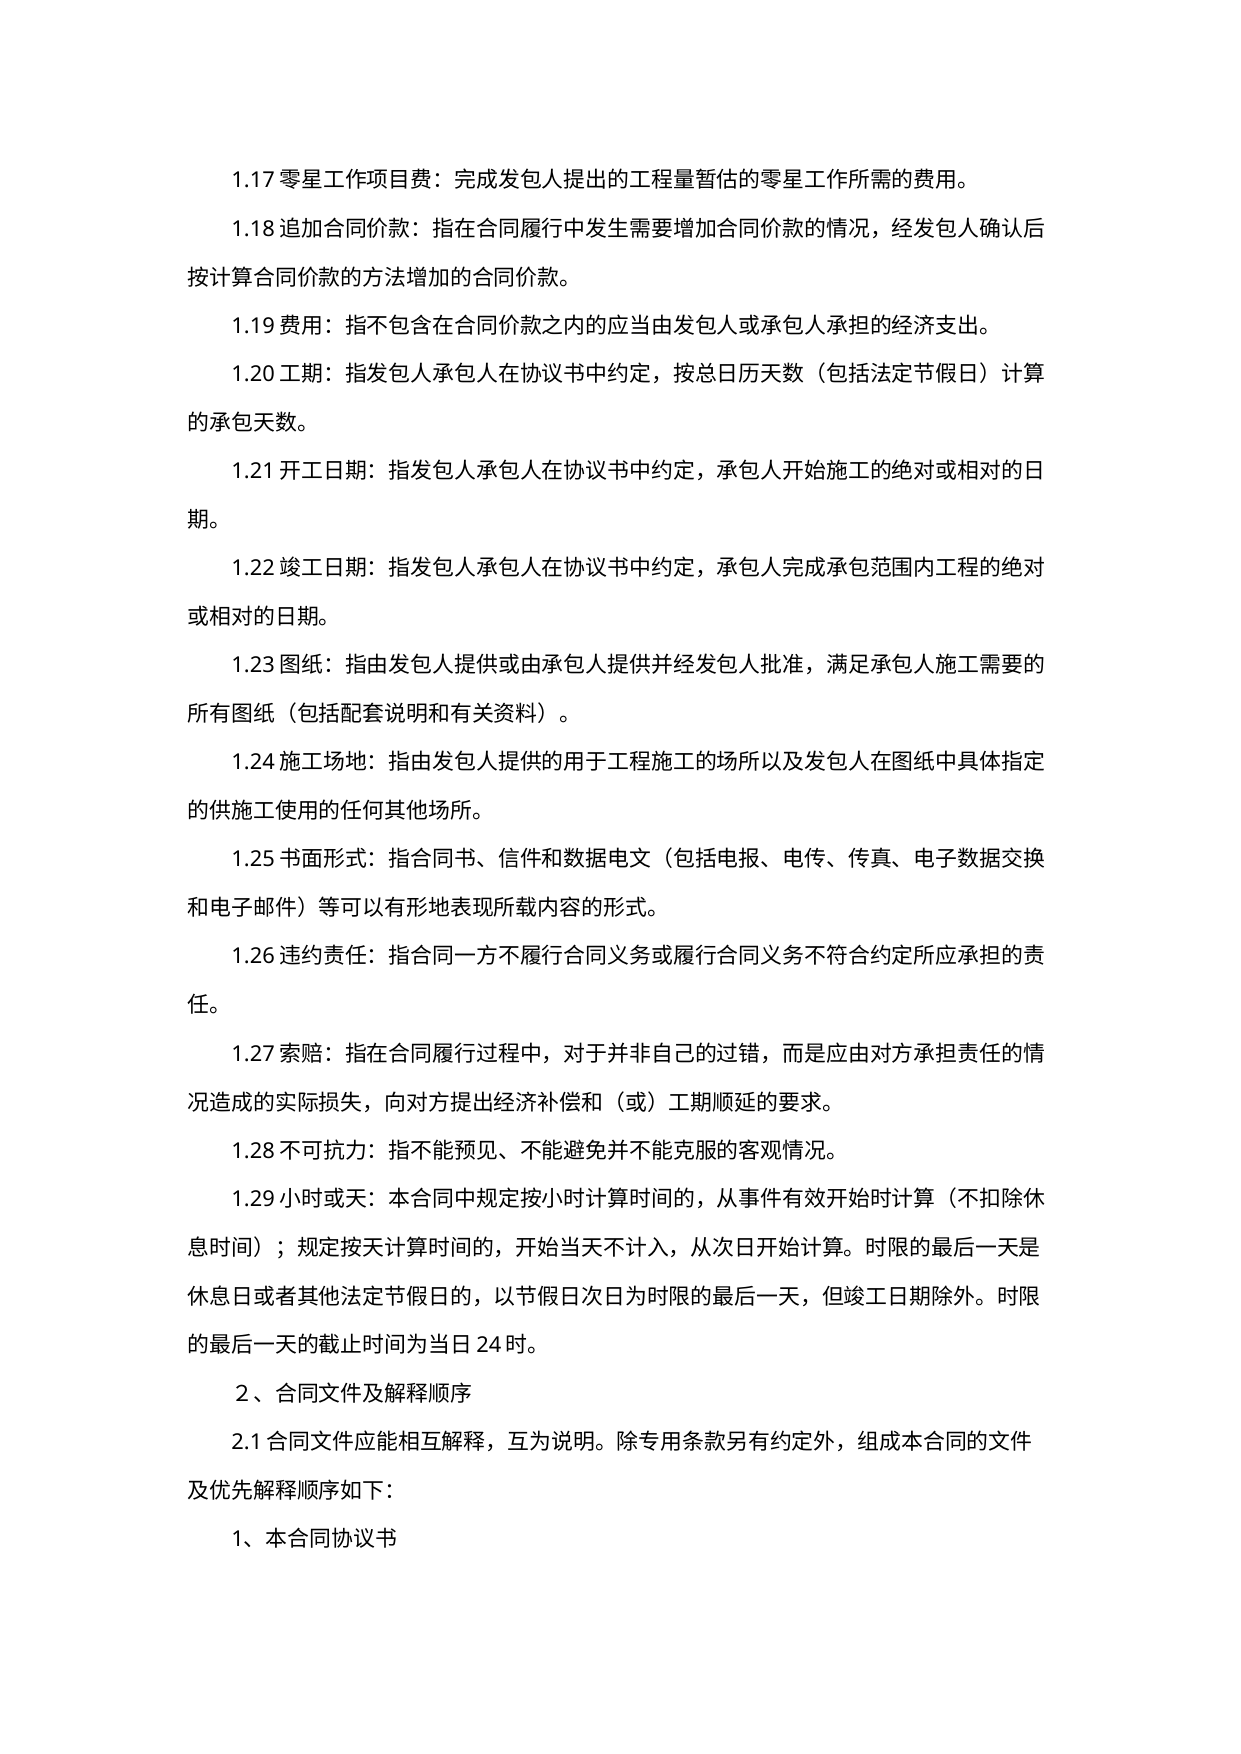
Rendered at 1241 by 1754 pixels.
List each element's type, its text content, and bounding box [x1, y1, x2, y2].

text 1.29小时或天：本合同中规定按小时计算时间的，从事件有效开始时计算（不扣除休息时间）；规定按天计算时间的，开始当天不计入，从次日开始计算。时限的最后一天是休息日或者其他法定节假日的，以节假日次日为时限的最后一天，但竣工日期除外。时限的最后一天的截止时间为当日24时。 [187, 1181, 1053, 1359]
text 1.24施工场地：指由发包人提供的用于工程施工的场所以及发包人在图纸中具体指定的供施工使用的任何其他场所。 [187, 744, 1053, 825]
text 1.19费用：指不包含在合同价款之内的应当由发包人或承包人承担的经济支出。 [187, 307, 1053, 340]
text 1.27索赔：指在合同履行过程中，对于并非自己的过错，而是应由对方承担责任的情况造成的实际损失，向对方提出经济补偿和（或）工期顺延的要求。 [187, 1035, 1053, 1117]
text 1.21开工日期：指发包人承包人在协议书中约定，承包人开始施工的绝对或相对的日期。 [187, 453, 1053, 534]
text 1.25书面形式：指合同书、信件和数据电文（包括电报、电传、传真、电子数据交换和电子邮件）等可以有形地表现所载内容的形式。 [187, 841, 1053, 922]
text 2.1合同文件应能相互解释，互为说明。除专用条款另有约定外，组成本合同的文件及优先解释顺序如下： [187, 1424, 1053, 1505]
text 1.28不可抗力：指不能预见、不能避免并不能克服的客观情况。 [187, 1132, 1053, 1165]
text 1.22竣工日期：指发包人承包人在协议书中约定，承包人完成承包范围内工程的绝对或相对的日期。 [187, 550, 1053, 631]
text 1.26违约责任：指合同一方不履行合同义务或履行合同义务不符合约定所应承担的责任。 [187, 938, 1053, 1019]
text 1.20工期：指发包人承包人在协议书中约定，按总日历天数（包括法定节假日）计算的承包天数。 [187, 356, 1053, 437]
text ２、合同文件及解释顺序 [187, 1375, 1053, 1408]
text 1.23图纸：指由发包人提供或由承包人提供并经发包人批准，满足承包人施工需要的所有图纸（包括配套说明和有关资料）。 [187, 647, 1053, 728]
text 1.17零星工作项目费：完成发包人提出的工程量暂估的零星工作所需的费用。 [187, 162, 1053, 194]
text 1、本合同协议书 [187, 1521, 1053, 1553]
text 1.18追加合同价款：指在合同履行中发生需要增加合同价款的情况，经发包人确认后按计算合同价款的方法增加的合同价款。 [187, 210, 1053, 292]
